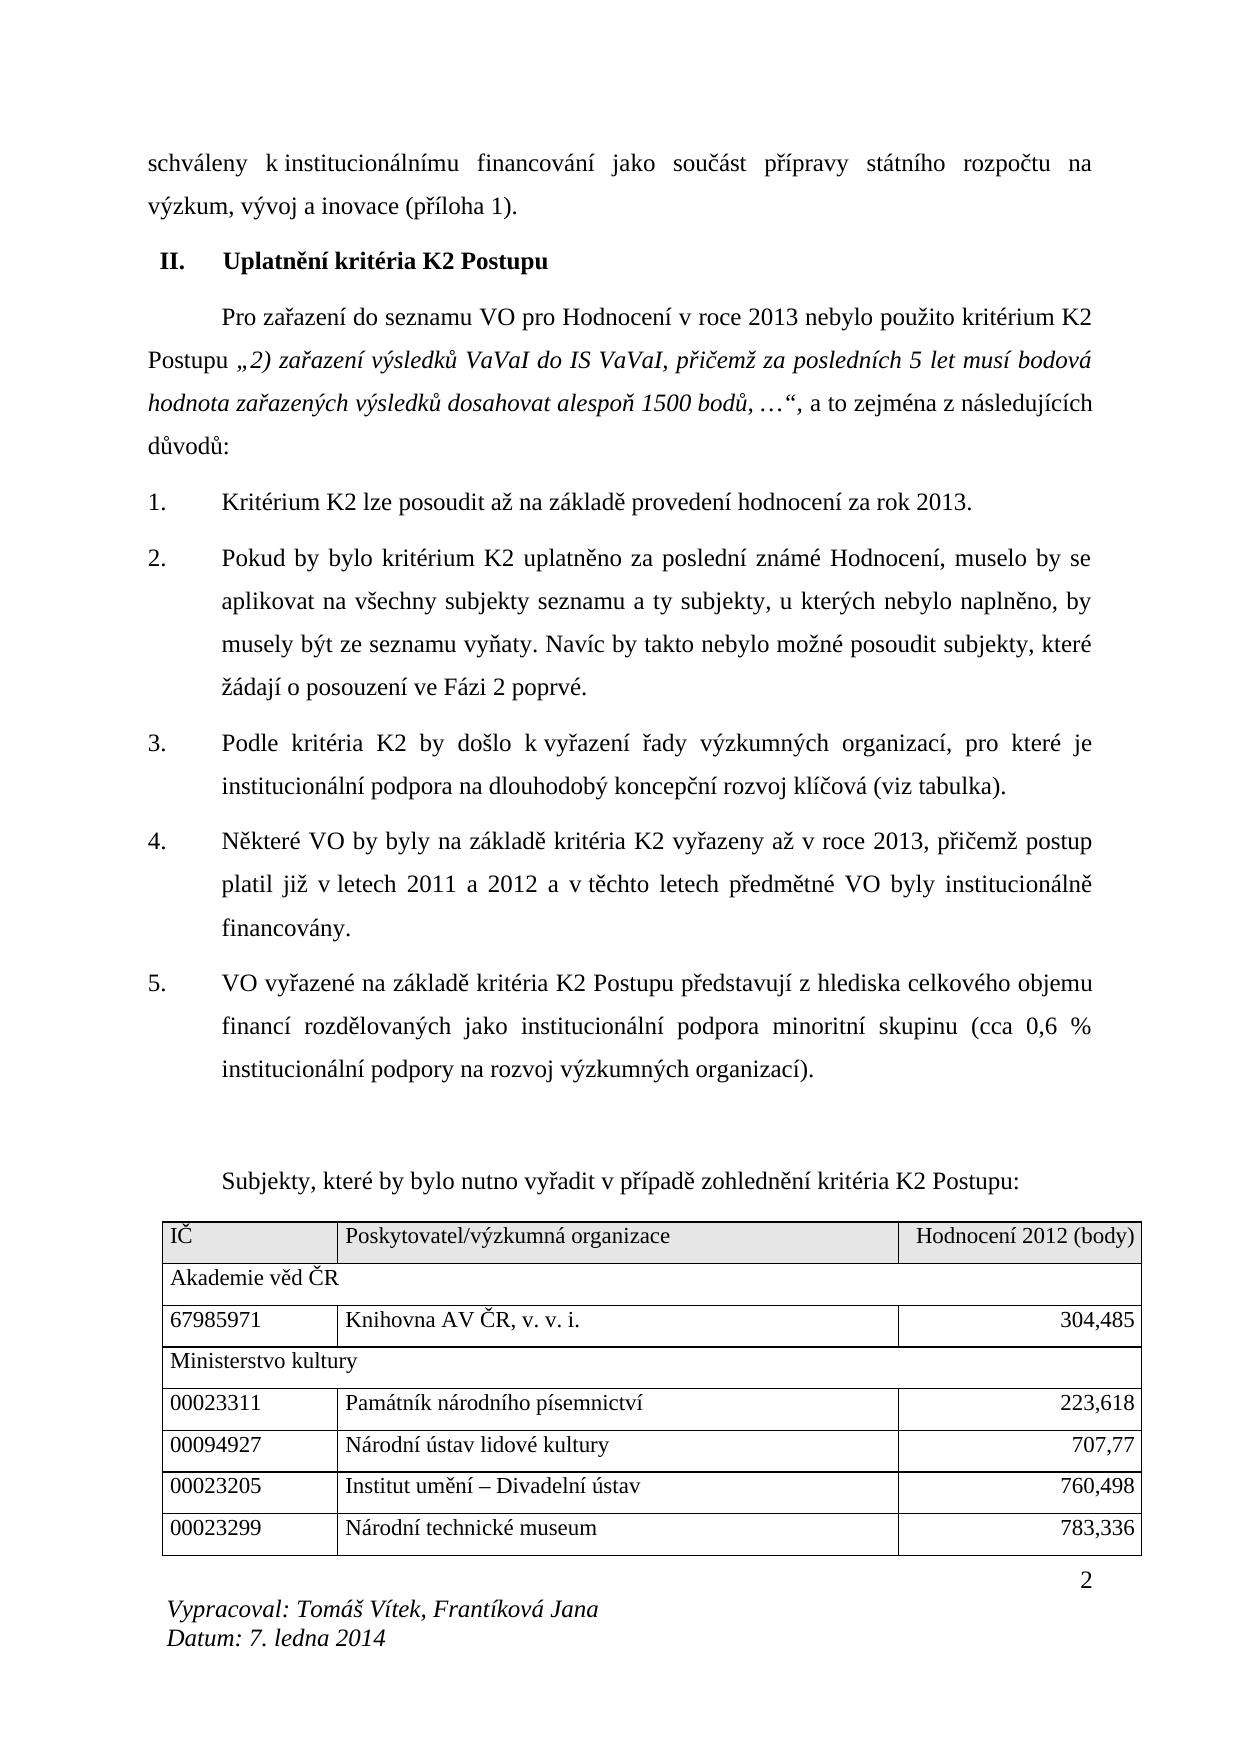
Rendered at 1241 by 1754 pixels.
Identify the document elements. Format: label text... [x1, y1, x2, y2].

table_cell 223,618 [899, 1389, 1141, 1430]
table_cell 304,485 [899, 1306, 1141, 1346]
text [148, 148, 1093, 219]
list VO vyřazené na základě kritéria K2 Postupu představují z hlediska celkového objemu financí rozdělovaných jako institucionální podpora minoritní skupinu (cca 0,6 % institucionální podpory na rozvoj výzkumných organizací). [148, 968, 1093, 1083]
table_cell 783,336 [899, 1514, 1141, 1555]
text Pro zařazení do seznamu VO pro Hodnocení v roce 2013 nebylo použito kritérium K2 Postupu „2) zařazení výsledků VaVaI do IS VaVaI, přičemž za posledních 5 let musí bodová hodnota zařazených výsledků dosahovat alespoň 1500 bodů, …“, a to zejména z následujících důvodů: [148, 302, 1093, 460]
table_cell Akademie věd ČR [163, 1264, 1141, 1305]
table_header Poskytovatel/výzkumná organizace [338, 1223, 898, 1263]
list Podle kritéria K2 by došlo k vyřazení řady výzkumných organizací, pro které je institucionální podpora na dlouhodobý koncepční rozvoj klíčová (viz tabulka). [148, 728, 1093, 799]
table_cell Národní ústav lidové kultury [338, 1431, 898, 1471]
table_cell 67985971 [163, 1306, 337, 1346]
table_cell Knihovna AV ČR, v. v. i. [338, 1306, 898, 1346]
table_header IČ [163, 1223, 337, 1263]
list Některé VO by byly na základě kritéria K2 vyřazeny až v roce 2013, přičemž postup platil již v letech v těchto letech předmětné VO byly institucionálně financovány. [148, 826, 1093, 941]
table_cell 00094927 [163, 1431, 337, 1471]
table_header Hodnocení 2012 (body) [899, 1223, 1141, 1263]
table_cell 00023311 [163, 1389, 337, 1430]
table_cell 00023205 [163, 1473, 337, 1513]
table_cell Národní technické museum [338, 1514, 898, 1555]
list Pokud by bylo kritérium K2 uplatněno za poslední známé Hodnocení, muselo by se aplikovat na všechny subjekty seznamu a ty subjekty, u kterých nebylo naplněno, by musely být ze seznamu vyňaty. Navíc by takto nebylo možné posoudit subjekty, které žádají o posouzení ve Fázi 2 poprvé. [148, 543, 1093, 701]
table_cell 00023299 [163, 1514, 337, 1555]
list Uplatnění kritéria K2 Postupu [185, 246, 1093, 275]
table_cell Ministerstvo kultury [163, 1348, 1141, 1388]
text Subjekty, které by bylo nutno vyřadit v případě zohlednění kritéria K2 Postupu: [148, 1166, 1093, 1194]
list Kritérium K2 lze posoudit až na základě provedení hodnocení za rok 2013. [148, 487, 1093, 516]
table_cell 707,77 [899, 1431, 1141, 1471]
table_cell Památník národního písemnictví [338, 1389, 898, 1430]
table_cell 760,498 [899, 1473, 1141, 1513]
table_cell Institut umění – Divadelní ústav [338, 1473, 898, 1513]
